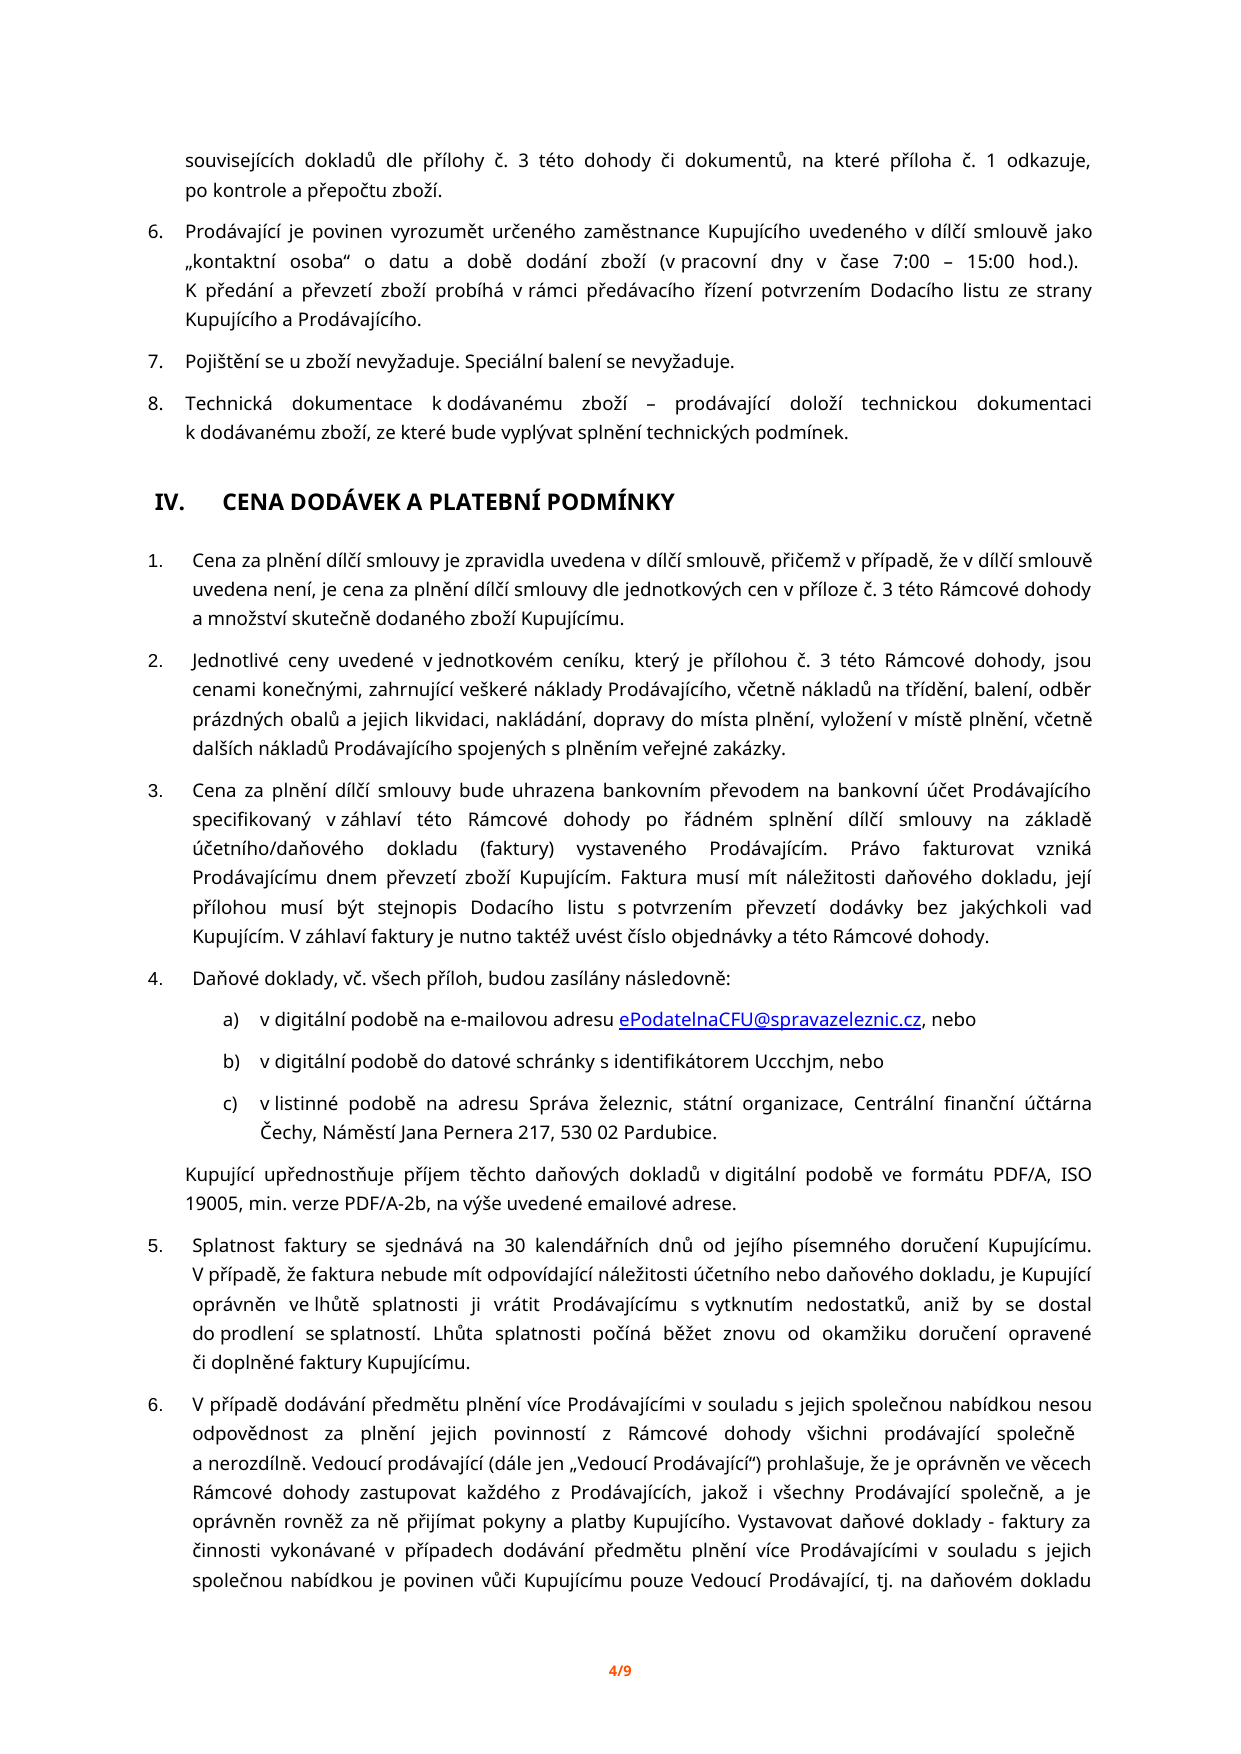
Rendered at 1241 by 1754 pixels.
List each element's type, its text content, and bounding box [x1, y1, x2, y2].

list CENA DODÁVEK A PLATEBNÍ PODMÍNKY [185, 486, 1093, 517]
subtitle Jednotlivé ceny uvedené v jednotkovém ceníku, který je přílohou č. 3 této Rámcové dohody, jsou cenami konečnými, zahrnující veškeré náklady Prodávajícího, včetně nákladů na třídění, balení, odběr prázdných obalů a jejich likvidaci, nakládání, dopravy do místa plnění, vyložení v místě plnění, včetně dalších nákladů Prodávajícího spojených s plněním veřejné zakázky. [148, 647, 1093, 761]
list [148, 148, 1093, 202]
list v listinné podobě na adresu Správa železnic, státní organizace, Centrální finanční účtárna Čechy, Náměstí Jana Pernera 217, 530 02 Pardubice. [223, 1090, 1093, 1145]
text Kupující upřednostňuje příjem těchto daňových dokladů v digitální podobě ve formátu PDF/A, ISO 19005, min. verze PDF/A-2b, na výše uvedené emailové adrese. [185, 1161, 1093, 1216]
subtitle Pojištění se u zboží nevyžaduje. Speciální balení se nevyžaduje. [148, 348, 1093, 374]
subtitle Prodávající je povinen vyrozumět určeného zaměstnance Kupujícího uvedeného v dílčí smlouvě jako „kontaktní osoba“ o datu a době dodání zboží (v pracovní dny v čase 7:00 – 15:00 hod.). K předání a převzetí zboží probíhá v rámci předávacího řízení potvrzením Dodacího listu ze strany Kupujícího a Prodávajícího. [148, 219, 1093, 332]
list Technická dokumentace k dodávanému zboží – prodávající doloží technickou dokumentaci k dodávanému zboží, ze které bude vyplývat splnění technických podmínek. [148, 390, 1093, 445]
list v digitální podobě do datové schránky s identifikátorem Uccchjm, nebo [223, 1048, 1093, 1074]
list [148, 1391, 1093, 1592]
subtitle Daňové doklady, vč. všech příloh, budou zasílány následovně: [148, 965, 1093, 991]
subtitle Splatnost faktury se sjednává na 30 kalendářních dnů od jejího písemného doručení Kupujícímu. V případě, že faktura nebude mít odpovídající náležitosti účetního nebo daňového dokladu, je Kupující oprávněn ve lhůtě splatnosti ji vrátit Prodávajícímu s vytknutím nedostatků, aniž by se dostal do prodlení se splatností. Lhůta splatnosti počíná běžet znovu od okamžiku doručení opravené či doplněné faktury Kupujícímu. [148, 1232, 1093, 1375]
list v digitální podobě na e-mailovou adresu ePodatelnaCFU@spravazeleznic.cz, nebo [223, 1007, 1093, 1032]
subtitle Cena za plnění dílčí smlouvy bude uhrazena bankovním převodem na bankovní účet Prodávajícího specifikovaný v záhlaví této Rámcové dohody po řádném splnění dílčí smlouvy na základě účetního/daňového dokladu (faktury) vystaveného Prodávajícím. Právo fakturovat vzniká Prodávajícímu dnem převzetí zboží Kupujícím. Faktura musí mít náležitosti daňového dokladu, její přílohou musí být stejnopis Dodacího listu s potvrzením převzetí dodávky bez jakýchkoli vad Kupujícím. V záhlaví faktury je nutno taktéž uvést číslo objednávky a této Rámcové dohody. [148, 777, 1093, 949]
subtitle Cena za plnění dílčí smlouvy je zpravidla uvedena v dílčí smlouvě, přičemž v případě, že v dílčí smlouvě uvedena není, je cena za plnění dílčí smlouvy dle jednotkových cen v příloze č. 3 této Rámcové dohody a množství skutečně dodaného zboží Kupujícímu. [148, 547, 1093, 631]
